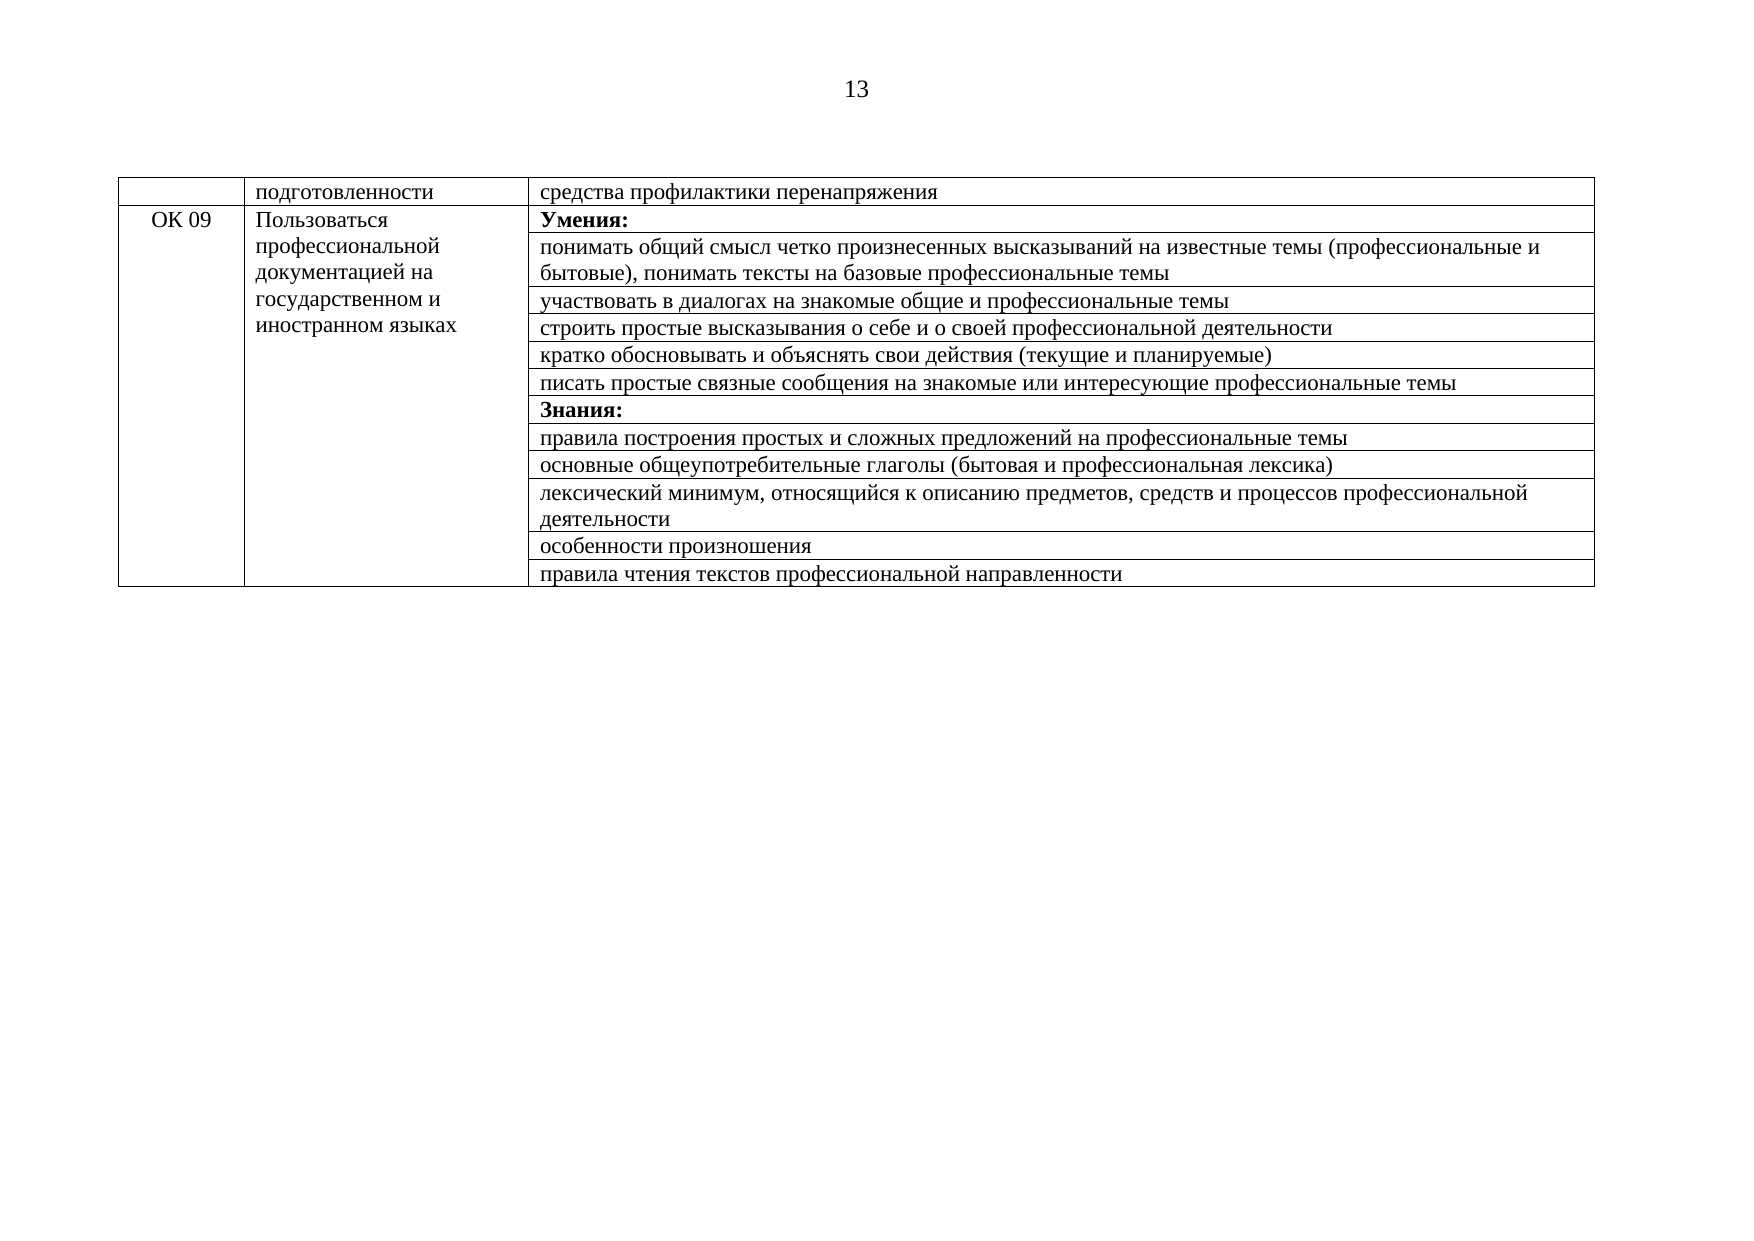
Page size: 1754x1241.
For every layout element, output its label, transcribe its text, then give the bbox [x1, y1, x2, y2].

table_cell лексический минимум, относящийся к описанию предметов, средств и процессов профессиональной деятельности [529, 479, 1594, 531]
table_cell Знания: [529, 396, 1594, 423]
table_cell особенности произношения [529, 532, 1594, 559]
table_cell кратко обосновывать и объяснять свои действия (текущие и планируемые) [529, 342, 1594, 368]
table_cell правила чтения текстов профессиональной направленности [529, 560, 1594, 586]
table_cell ОК 09 [119, 206, 244, 586]
table_cell участвовать в диалогах на знакомые общие и профессиональные темы [529, 287, 1594, 313]
table_cell средства профилактики перенапряжения [529, 178, 1594, 204]
table_cell строить простые высказывания о себе и о своей профессиональной деятельности [529, 314, 1594, 341]
table_cell правила построения простых и сложных предложений на профессиональные темы [529, 424, 1594, 450]
table_cell писать простые связные сообщения на знакомые или интересующие профессиональные темы [529, 369, 1594, 395]
table_cell Пользоваться профессиональной документацией на государственном и иностранном языках [245, 206, 528, 586]
table_cell понимать общий смысл четко произнесенных высказываний на известные темы (профессиональные и бытовые), понимать тексты на базовые профессиональные темы [529, 233, 1594, 286]
table_cell Умения: [529, 206, 1594, 232]
table_cell основные общеупотребительные глаголы (бытовая и профессиональная лексика) [529, 451, 1594, 477]
